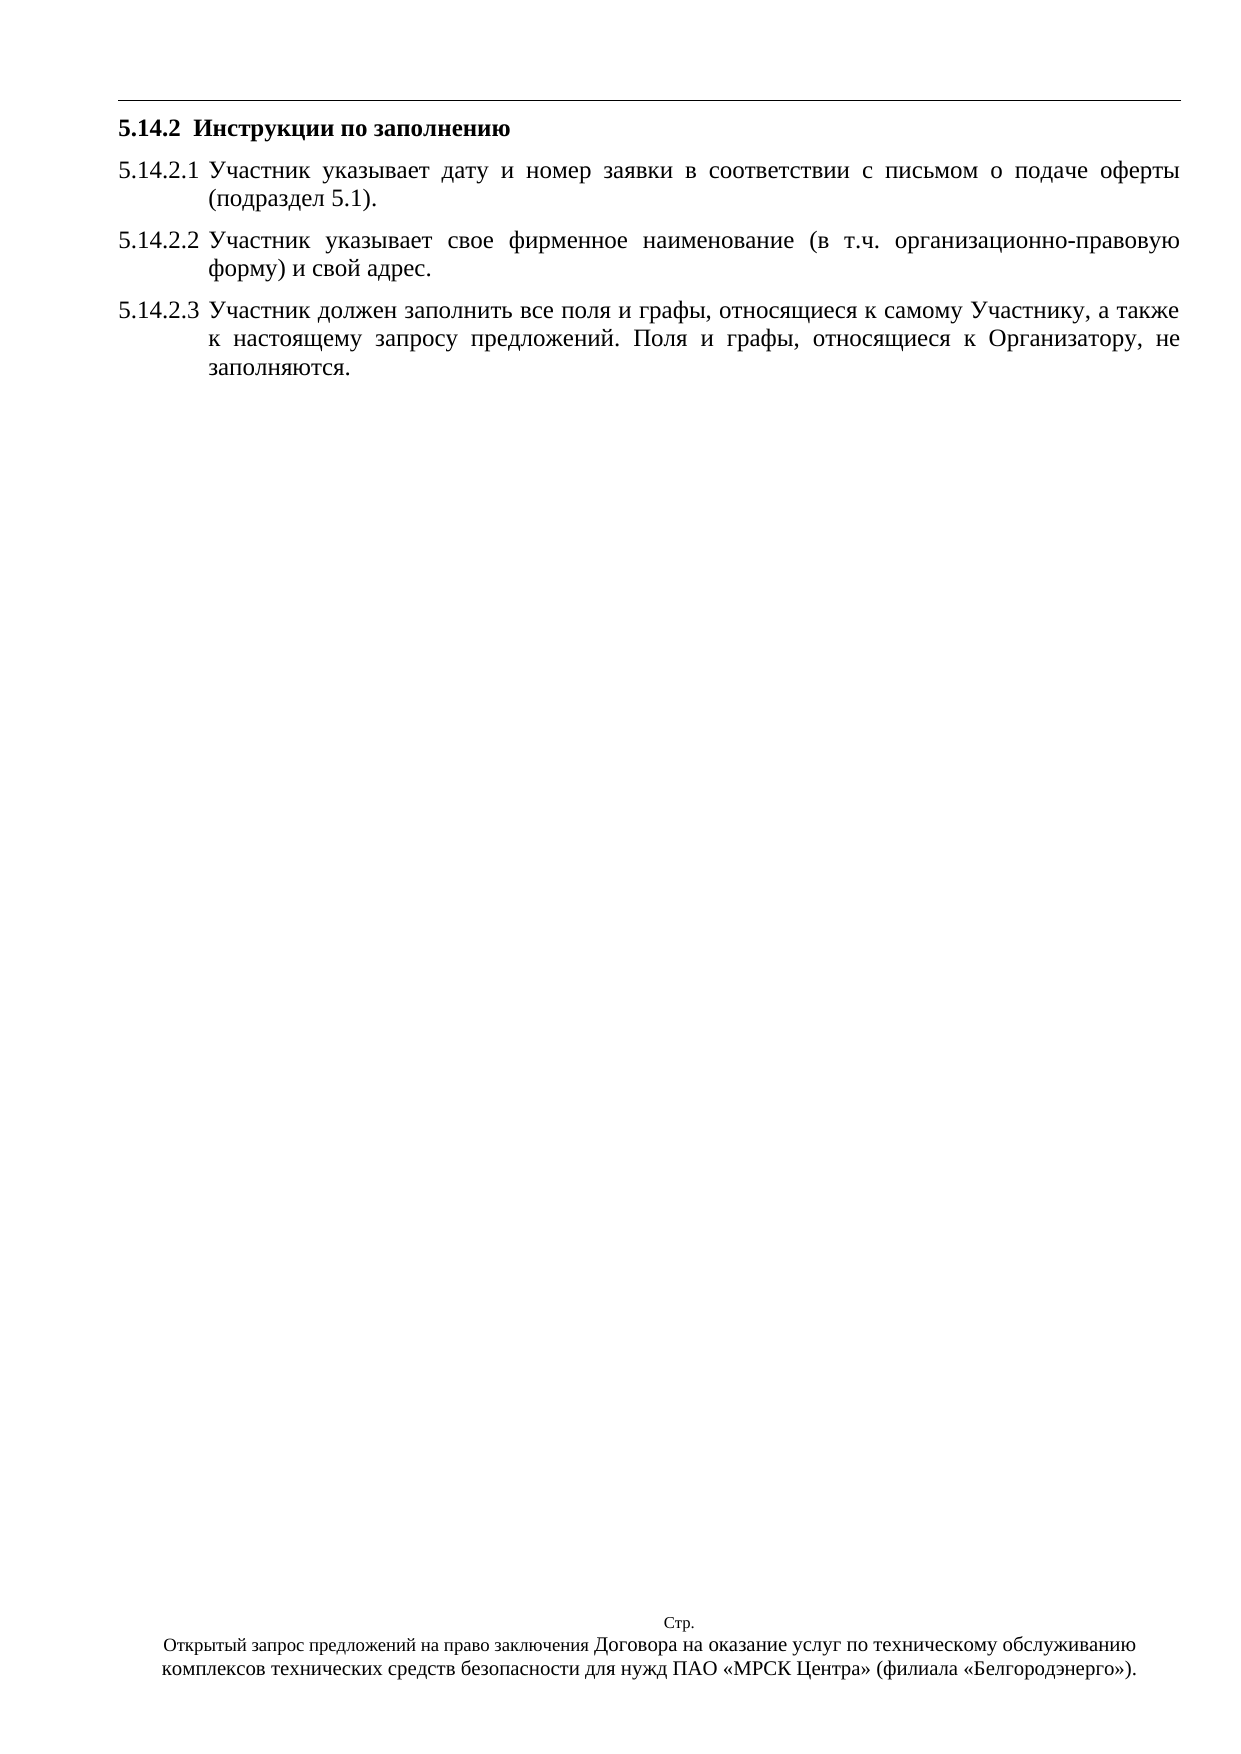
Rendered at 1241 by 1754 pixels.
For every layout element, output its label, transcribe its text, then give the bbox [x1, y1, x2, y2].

list Участник указывает дату и номер заявки в соответствии с письмом о подаче оферты (подраздел 5.1). [118, 155, 1181, 212]
list Участник должен заполнить все поля и графы, относящиеся к самому Участнику, а также к настоящему запросу предложений. Поля и графы, относящиеся к Организатору, не заполняются. [118, 295, 1181, 381]
subtitle Инструкции по заполнению [118, 113, 1181, 142]
list Участник указывает свое фирменное наименование (в т.ч. организационно-правовую форму) и свой адрес. [118, 225, 1181, 282]
